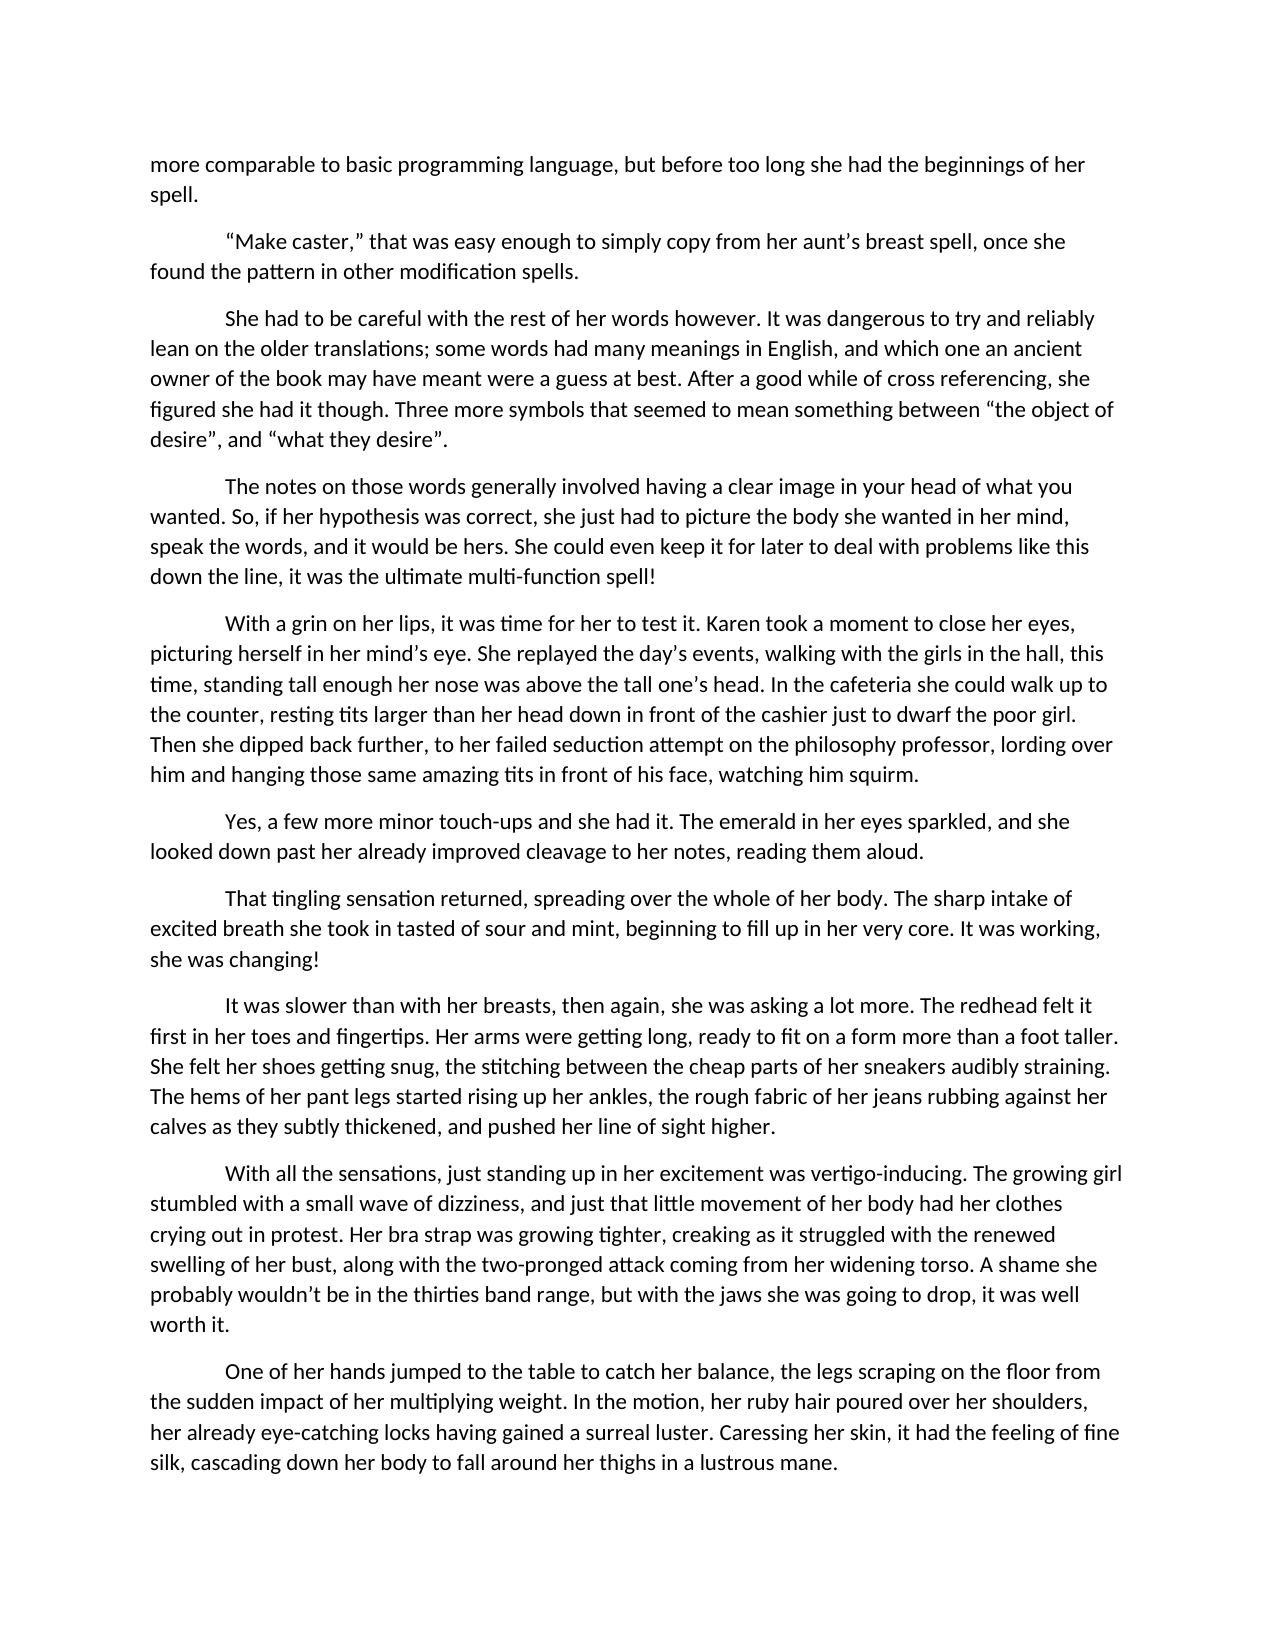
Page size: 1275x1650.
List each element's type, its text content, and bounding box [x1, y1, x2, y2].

text With a grin on her lips, it was time for her to test it. Karen took a moment to close her eyes, picturing herself in her mind’s eye. She replayed the day’s events, walking with the girls in the hall, this time, standing tall enough her nose was above the tall one’s head. In the cafeteria she could walk up to the counter, resting tits larger than her head down in front of the cashier just to dwarf the poor girl. Then she dipped back further, to her failed seduction attempt on the philosophy professor, lording over him and hanging those same amazing tits in front of his face, watching him squirm. [150, 609, 1125, 788]
text Yes, a few more minor touch-ups and she had it. The emerald in her eyes sparkled, and she looked down past her already improved cleavage to her notes, reading them aloud. [150, 807, 1125, 866]
text One of her hands jumped to the table to catch her balance, the legs scraping on the floor from the sudden impact of her multiplying weight. In the motion, her ruby hair poured over her shoulders, her already eye-catching locks having gained a surreal luster. Caressing her skin, it had the feeling of fine silk, cascading down her body to fall around her thighs in a lustrous mane. [150, 1357, 1125, 1476]
text “Make caster,” that was easy enough to simply copy from her aunt’s breast spell, once she found the pattern in other modification spells. [150, 227, 1125, 285]
text It was slower than with her breasts, then again, she was asking a lot more. The redhead felt it first in her toes and fingertips. Her arms were getting long, ready to fit on a form more than a foot taller. She felt her shoes getting snug, the stitching between the cheap parts of her sneakers audibly straining. The hems of her pant legs started rising up her ankles, the rough fabric of her jeans rubbing against her calves as they subtly thickened, and pushed her line of sight higher. [150, 992, 1125, 1141]
text With all the sensations, just standing up in her excitement was vertigo-inducing. The growing girl stumbled with a small wave of dizziness, and just that little movement of her body had her clothes crying out in protest. Her bra strap was growing tighter, creaking as it struggled with the renewed swelling of her bust, along with the two-pronged attack coming from her widening torso. A shame she probably wouldn’t be in the thirties band range, but with the jaws she was going to drop, it was well worth it. [150, 1159, 1125, 1338]
text She had to be careful with the rest of her words however. It was dangerous to try and reliably lean on the older translations; some words had many meanings in English, and which one an ancient owner of the book may have meant were a guess at best. After a good while of cross referencing, she figured she had it though. Three more symbols that seemed to mean something between “the object of desire”, and “what they desire”. [150, 304, 1125, 453]
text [150, 150, 1125, 208]
text The notes on those words generally involved having a clear image in your head of what you wanted. So, if her hypothesis was correct, she just had to picture the body she wanted in her mind, speak the words, and it would be hers. She could even keep it for later to deal with problems like this down the line, it was the ultimate multi-function spell! [150, 472, 1125, 591]
text That tingling sensation returned, spreading over the whole of her body. The sharp intake of excited breath she took in tasted of sour and mint, beginning to fill up in her very core. It was working, she was changing! [150, 884, 1125, 973]
